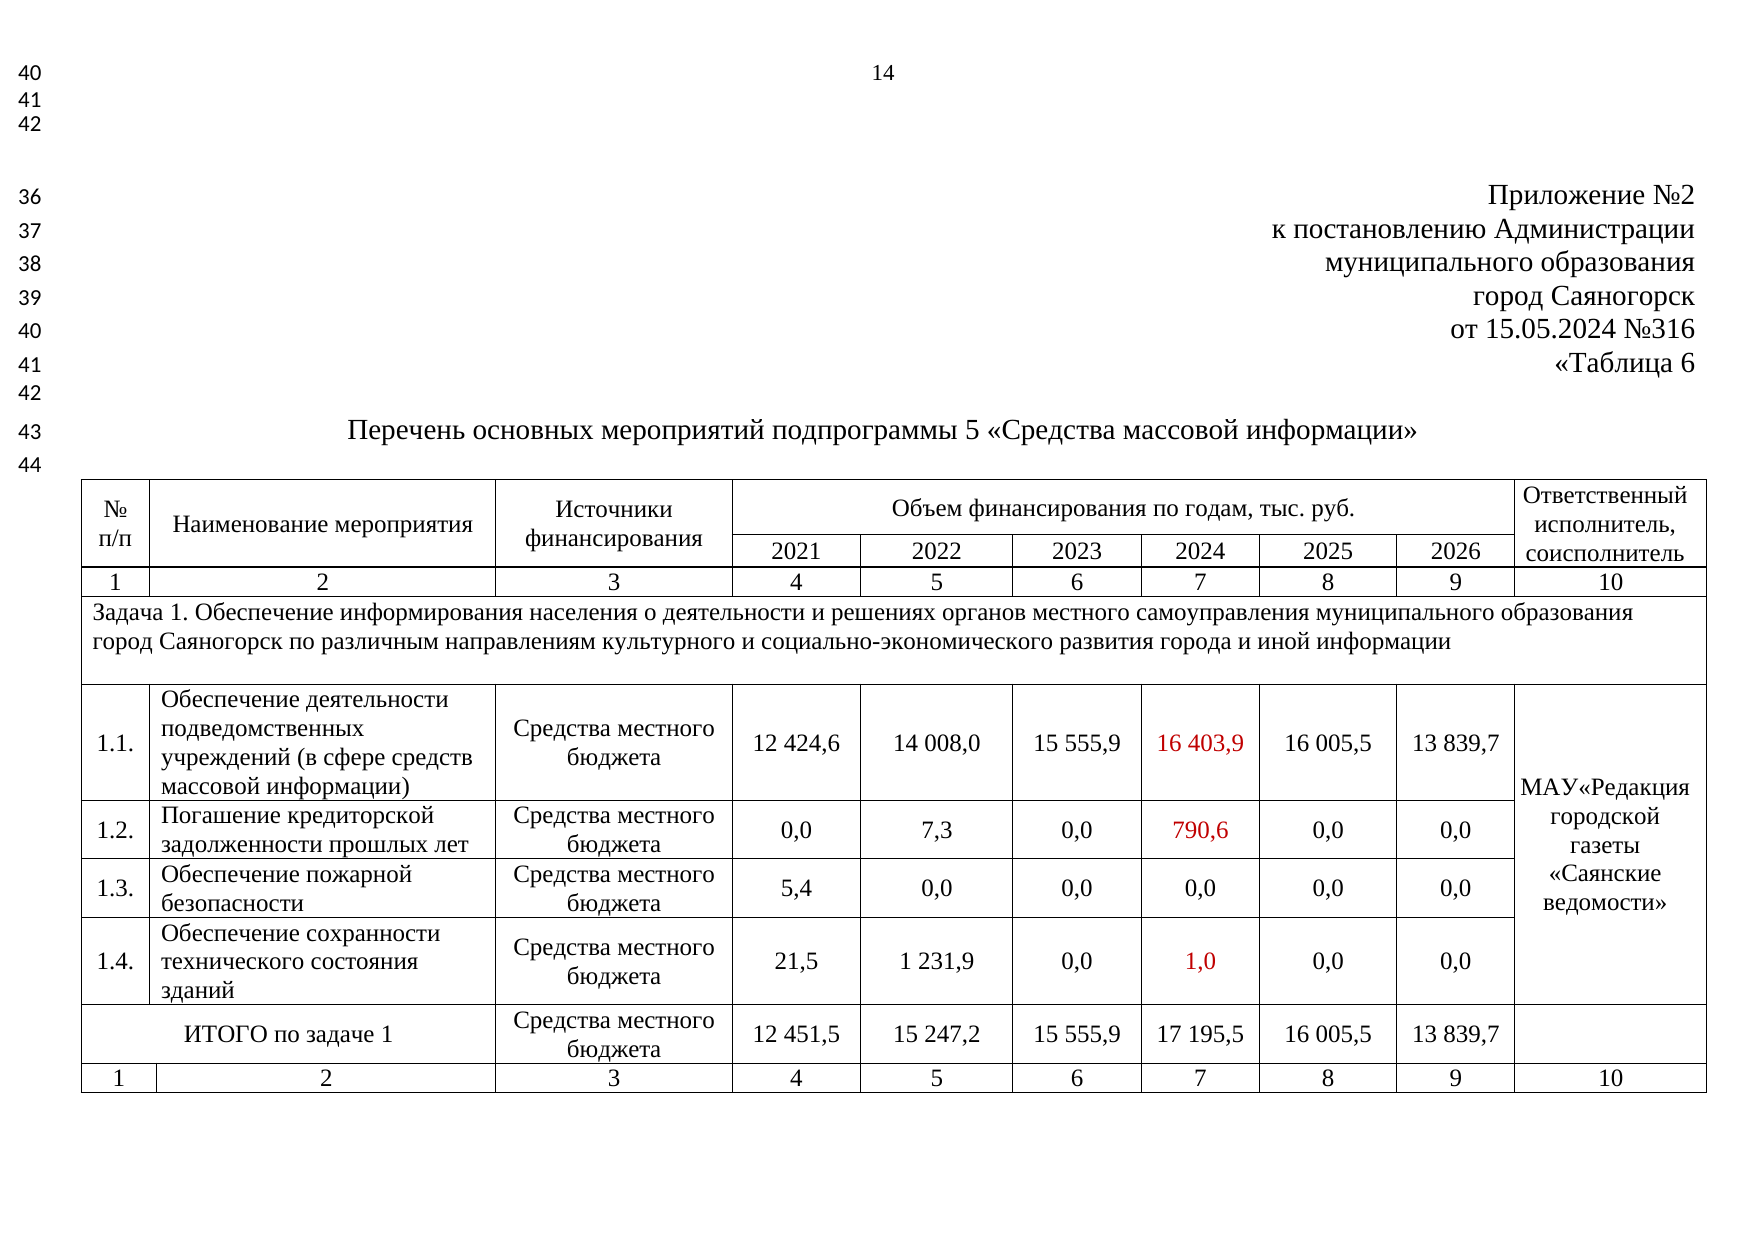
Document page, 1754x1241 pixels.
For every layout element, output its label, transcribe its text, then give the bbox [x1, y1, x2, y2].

table_cell 2024 [1142, 535, 1259, 566]
table_cell 1 231,9 [861, 918, 1012, 1004]
table_cell 0,0 [1142, 859, 1259, 917]
table_cell 8 [1260, 568, 1396, 596]
table_cell Погашение кредиторской задолженности прошлых лет [150, 801, 495, 858]
table_cell 0,0 [1013, 918, 1141, 1004]
table_cell 9 [1397, 1064, 1514, 1092]
table_cell 12 424,6 [733, 685, 860, 799]
table_cell 0,0 [861, 859, 1012, 917]
table_cell 0,0 [1397, 801, 1514, 858]
table_cell 10 [1515, 1064, 1706, 1092]
table_cell 3 [496, 1064, 732, 1092]
table_cell [1515, 1005, 1706, 1062]
table_cell Задача 1. Обеспечение информирования населения о деятельности и решениях органов местного самоуправления муниципального образования город Саяногорск по различным направлениям культурного и социально-экономического развития города и иной информации [82, 597, 1706, 683]
table_cell Обеспечение деятельности подведомственных учреждений (в сфере средств массовой информации) [150, 685, 495, 799]
table_cell 0,0 [733, 801, 860, 858]
table_cell ИТОГО по задаче 1 [82, 1005, 495, 1062]
table_cell 1.3. [82, 859, 149, 917]
table_header Объем финансирования по годам, тыс. руб. [733, 480, 1514, 534]
table_cell 16 005,5 [1260, 1005, 1396, 1062]
table_cell 0,0 [1013, 801, 1141, 858]
table_cell 9 [1397, 568, 1514, 596]
table_cell 2025 [1260, 535, 1396, 566]
table_cell 0,0 [1013, 859, 1141, 917]
table_cell 15 555,9 [1013, 685, 1141, 799]
table_cell 0,0 [1260, 918, 1396, 1004]
table_cell 2 [157, 1064, 495, 1092]
table_cell 0,0 [1260, 801, 1396, 858]
table_cell 790,6 [1142, 801, 1259, 858]
table_cell МАУ«Редакция городской газеты «Саянские ведомости» [1515, 685, 1706, 1004]
table_cell Обеспечение пожарной безопасности [150, 859, 495, 917]
table_cell Средства местного бюджета [496, 1005, 732, 1062]
text Перечень основных мероприятий подпрограммы 5 «Средства массовой информации» [71, 412, 1695, 446]
table_cell 16 005,5 [1260, 685, 1396, 799]
table_cell 8 [1260, 1064, 1396, 1092]
table_cell 1,0 [1142, 918, 1259, 1004]
table_cell 5,4 [733, 859, 860, 917]
table_cell 1 [82, 1064, 156, 1092]
text «Таблица 6 [71, 345, 1695, 378]
table_cell 7 [1142, 568, 1259, 596]
table_cell 4 [733, 568, 860, 596]
table_cell 0,0 [1260, 859, 1396, 917]
text город Саяногорск [71, 278, 1695, 311]
table_cell 13 839,7 [1397, 1005, 1514, 1062]
table_cell 1 [82, 568, 149, 596]
table_cell Средства местного бюджета [496, 859, 732, 917]
table_cell 4 [733, 1064, 860, 1092]
table_cell 0,0 [1397, 859, 1514, 917]
table_cell 2021 [733, 535, 860, 566]
table_cell 10 [1515, 568, 1706, 596]
table_cell 16 403,9 [1142, 685, 1259, 799]
table_cell 14 008,0 [861, 685, 1012, 799]
table_cell 15 555,9 [1013, 1005, 1141, 1062]
table_cell 3 [496, 568, 732, 596]
text от 15.05.2024 №316 [71, 311, 1695, 345]
table_header Источники финансирования [496, 480, 732, 566]
table_cell Средства местного бюджета [496, 918, 732, 1004]
table_cell 5 [861, 568, 1012, 596]
table_cell 15 247,2 [861, 1005, 1012, 1062]
table_cell 1.1. [82, 685, 149, 799]
table_cell Обеспечение сохранности технического состояния зданий [150, 918, 495, 1004]
table_cell 13 839,7 [1397, 685, 1514, 799]
table_header № п/п [82, 480, 149, 566]
table_cell 1.2. [82, 801, 149, 858]
table_header Ответственный исполнитель, соисполнитель [1515, 480, 1706, 566]
table_cell Средства местного бюджета [496, 685, 732, 799]
text Приложение №2 [71, 177, 1695, 211]
table_cell 2 [150, 568, 495, 596]
table_cell 6 [1013, 1064, 1141, 1092]
text к постановлению Администрации [71, 211, 1695, 244]
table_cell 6 [1013, 568, 1141, 596]
table_cell 2022 [861, 535, 1012, 566]
table_cell Средства местного бюджета [496, 801, 732, 858]
table_cell 2023 [1013, 535, 1141, 566]
table_cell 7,3 [861, 801, 1012, 858]
table_cell 1.4. [82, 918, 149, 1004]
table_cell 21,5 [733, 918, 860, 1004]
text муниципального образования [71, 244, 1695, 278]
table_cell 0,0 [1397, 918, 1514, 1004]
table_header Наименование мероприятия [150, 480, 495, 566]
table_cell 17 195,5 [1142, 1005, 1259, 1062]
table_cell 12 451,5 [733, 1005, 860, 1062]
table_cell 5 [861, 1064, 1012, 1092]
table_cell 2026 [1397, 535, 1514, 566]
table_cell 7 [1142, 1064, 1259, 1092]
